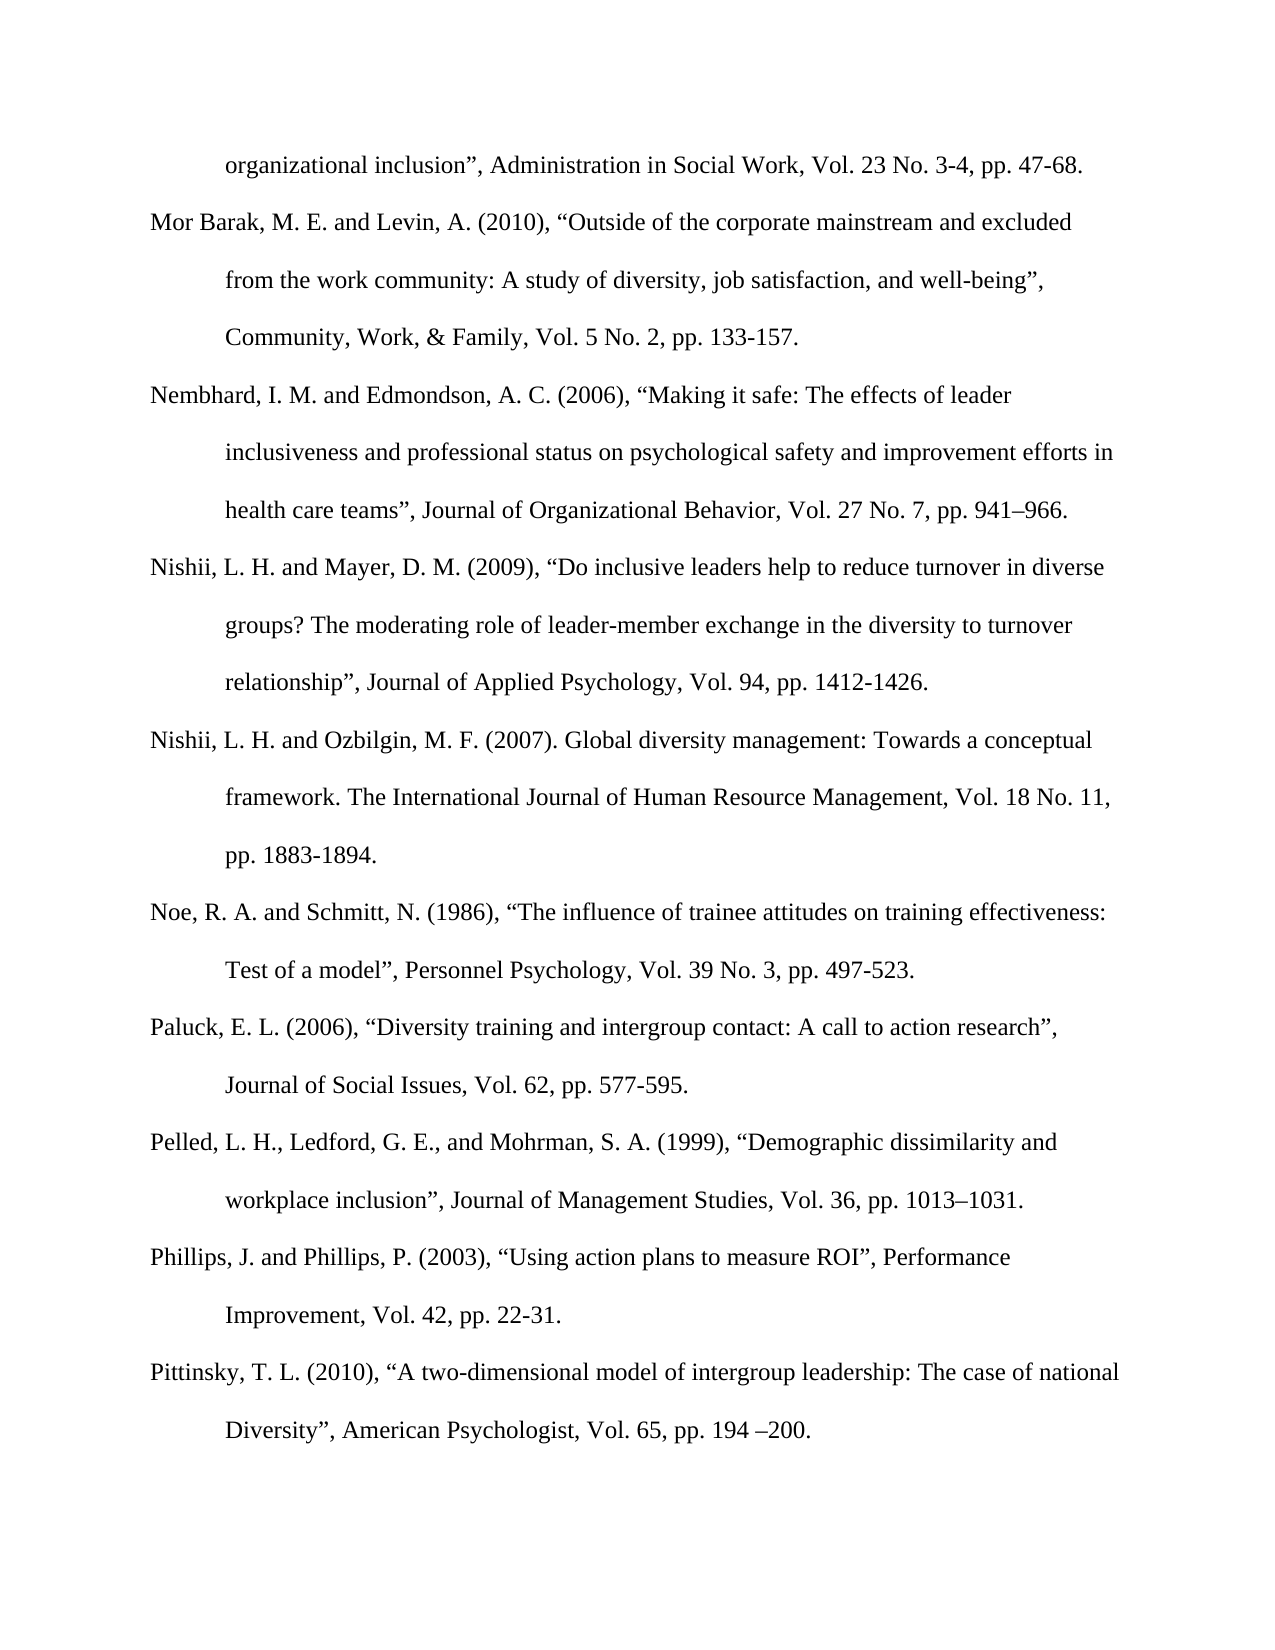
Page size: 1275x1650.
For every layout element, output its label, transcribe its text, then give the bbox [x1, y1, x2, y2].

text Pittinsky, T. L. (2010), “A two-dimensional model of intergroup leadership: The case of national [150, 1357, 1125, 1386]
text Nishii, L. H. and Mayer, D. M. (2009), “Do inclusive leaders help to reduce turnover in diverse [150, 552, 1125, 581]
text Paluck, E. L. (2006), “Diversity training and intergroup contact: A call to action research”, [150, 1012, 1125, 1041]
text Nembhard, I. M. and Edmondson, A. C. (2006), “Making it safe: The effects of leader [150, 380, 1125, 409]
text Diversity”, American Psychologist, Vol. 65, pp. 194 –200. [150, 1415, 1125, 1444]
text Mor Barak, M. E. and Levin, A. (2010), “Outside of the corporate mainstream and excluded [150, 207, 1125, 236]
text from the work community: A study of diversity, job satisfaction, and well-being”, Community, Work, & Family, Vol. 5 No. 2, pp. 133-157. [225, 265, 1125, 351]
text Pelled, L. H., Ledford, G. E., and Mohrman, S. A. (1999), “Demographic dissimilarity and [150, 1127, 1125, 1156]
text inclusiveness and professional status on psychological safety and improvement efforts in [150, 437, 1125, 466]
text Test of a model”, Personnel Psychology, Vol. 39 No. 3, pp. 497-523. [150, 955, 1125, 984]
text workplace inclusion”, Journal of Management Studies, Vol. 36, pp. 1013–1031. [150, 1185, 1125, 1214]
text Improvement, Vol. 42, pp. 22-31. [150, 1300, 1125, 1329]
text Journal of Social Issues, Vol. 62, pp. 577-595. [150, 1070, 1125, 1099]
text Noe, R. A. and Schmitt, N. (1986), “The influence of trainee attitudes on training effectiveness: [150, 897, 1125, 926]
text framework. The International Journal of Human Resource Management, Vol. 18 No. 11, pp. 1883-1894. [225, 782, 1125, 869]
text Phillips, J. and Phillips, P. (2003), “Using action plans to measure ROI”, Performance [150, 1242, 1125, 1271]
text groups? The moderating role of leader-member exchange in the diversity to turnover relationship”, Journal of Applied Psychology, Vol. 94, pp. 1412-1426. [225, 610, 1125, 696]
text Nishii, L. H. and Ozbilgin, M. F. (2007). Global diversity management: Towards a conceptual [150, 725, 1125, 754]
text organizational inclusion”, Administration in Social Work, Vol. 23 No. 3-4, pp. 47-68. [150, 150, 1125, 179]
text health care teams”, Journal of Organizational Behavior, Vol. 27 No. 7, pp. 941–966. [150, 495, 1125, 524]
